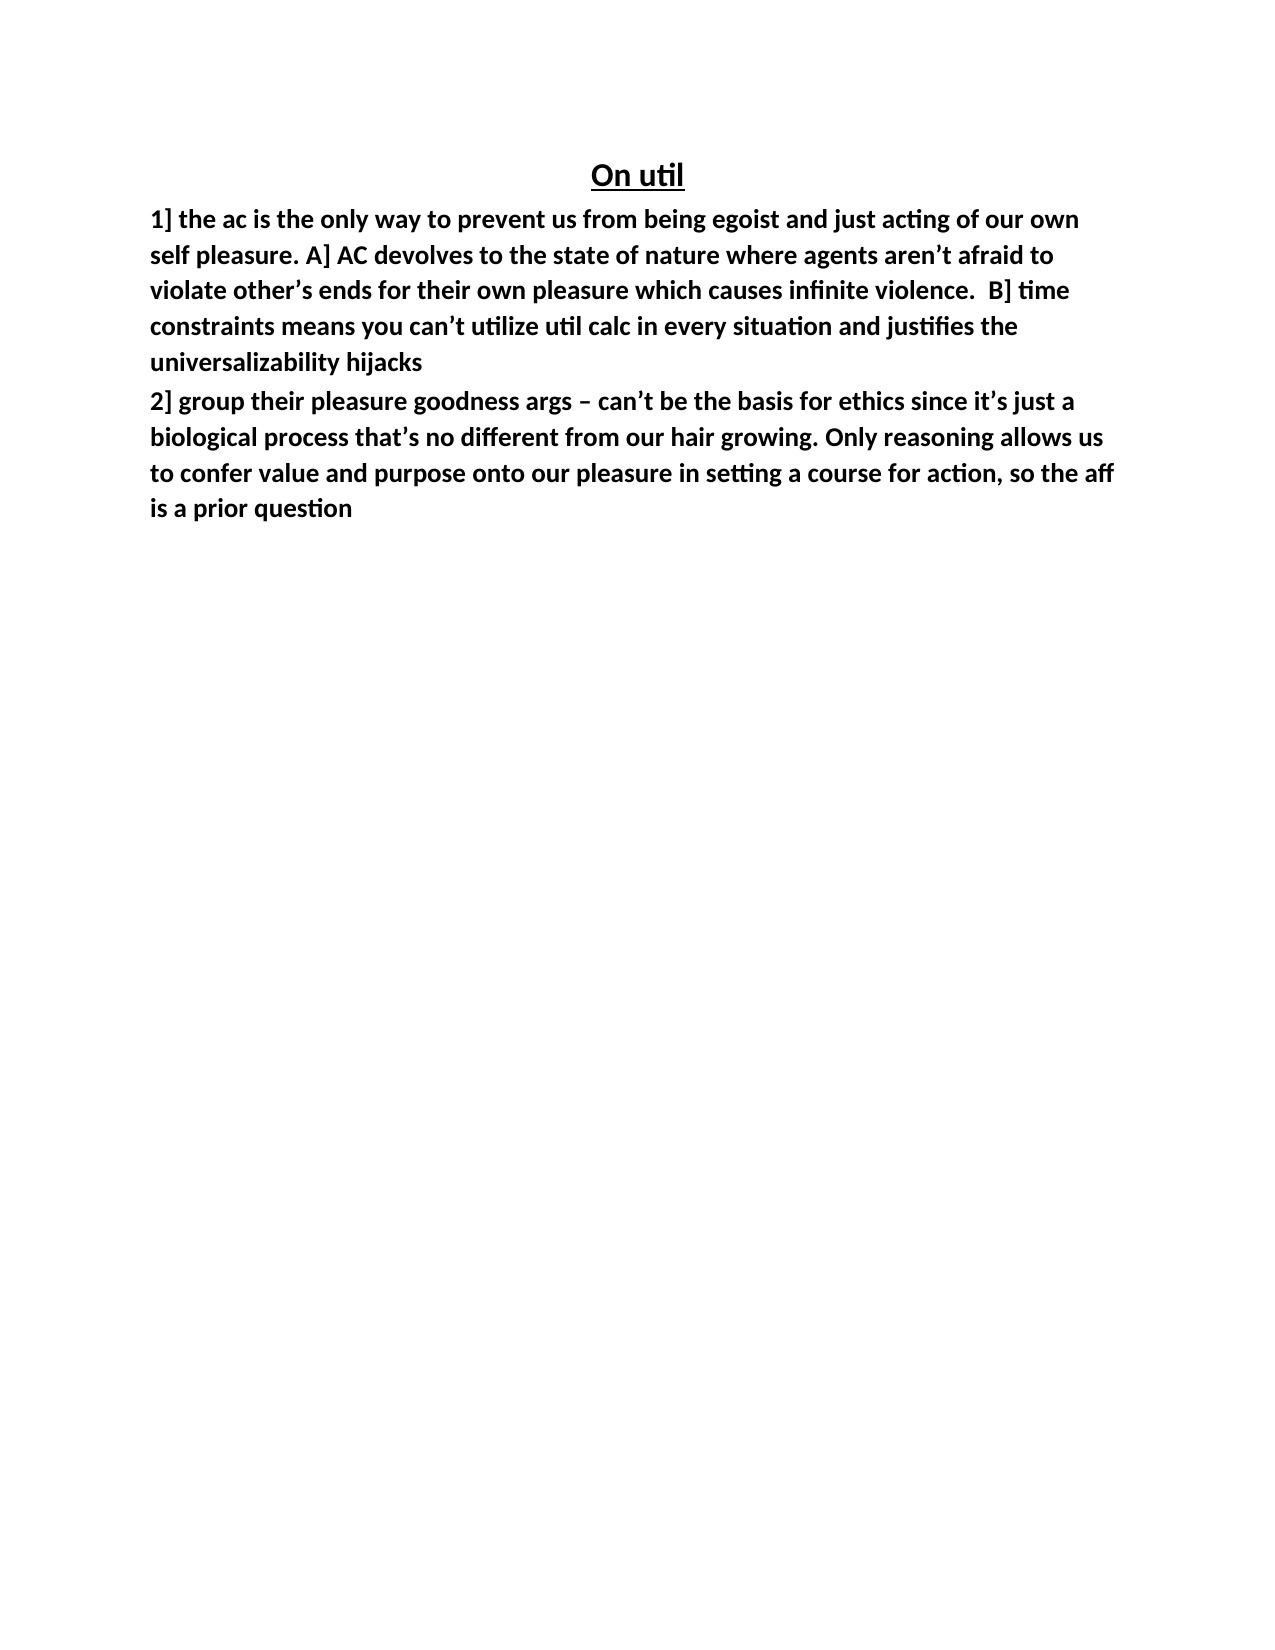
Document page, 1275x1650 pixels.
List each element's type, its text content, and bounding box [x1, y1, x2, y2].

subtitle 2] group their pleasure goodness args – can’t be the basis for ethics since it’s just a biological process that’s no different from our hair growing. Only reasoning allows us to confer value and purpose onto our pleasure in setting a course for action, so the aff is a prior question [150, 384, 1125, 524]
subtitle 1] the ac is the only way to prevent us from being egoist and just acting of our own self pleasure. A] AC devolves to the state of nature where agents aren’t afraid to violate other’s ends for their own pleasure which causes infinite violence. B] time constraints means you can’t utilize util calc in every situation and justifies the universalizability hijacks [150, 202, 1125, 378]
subtitle On util [150, 154, 1125, 195]
